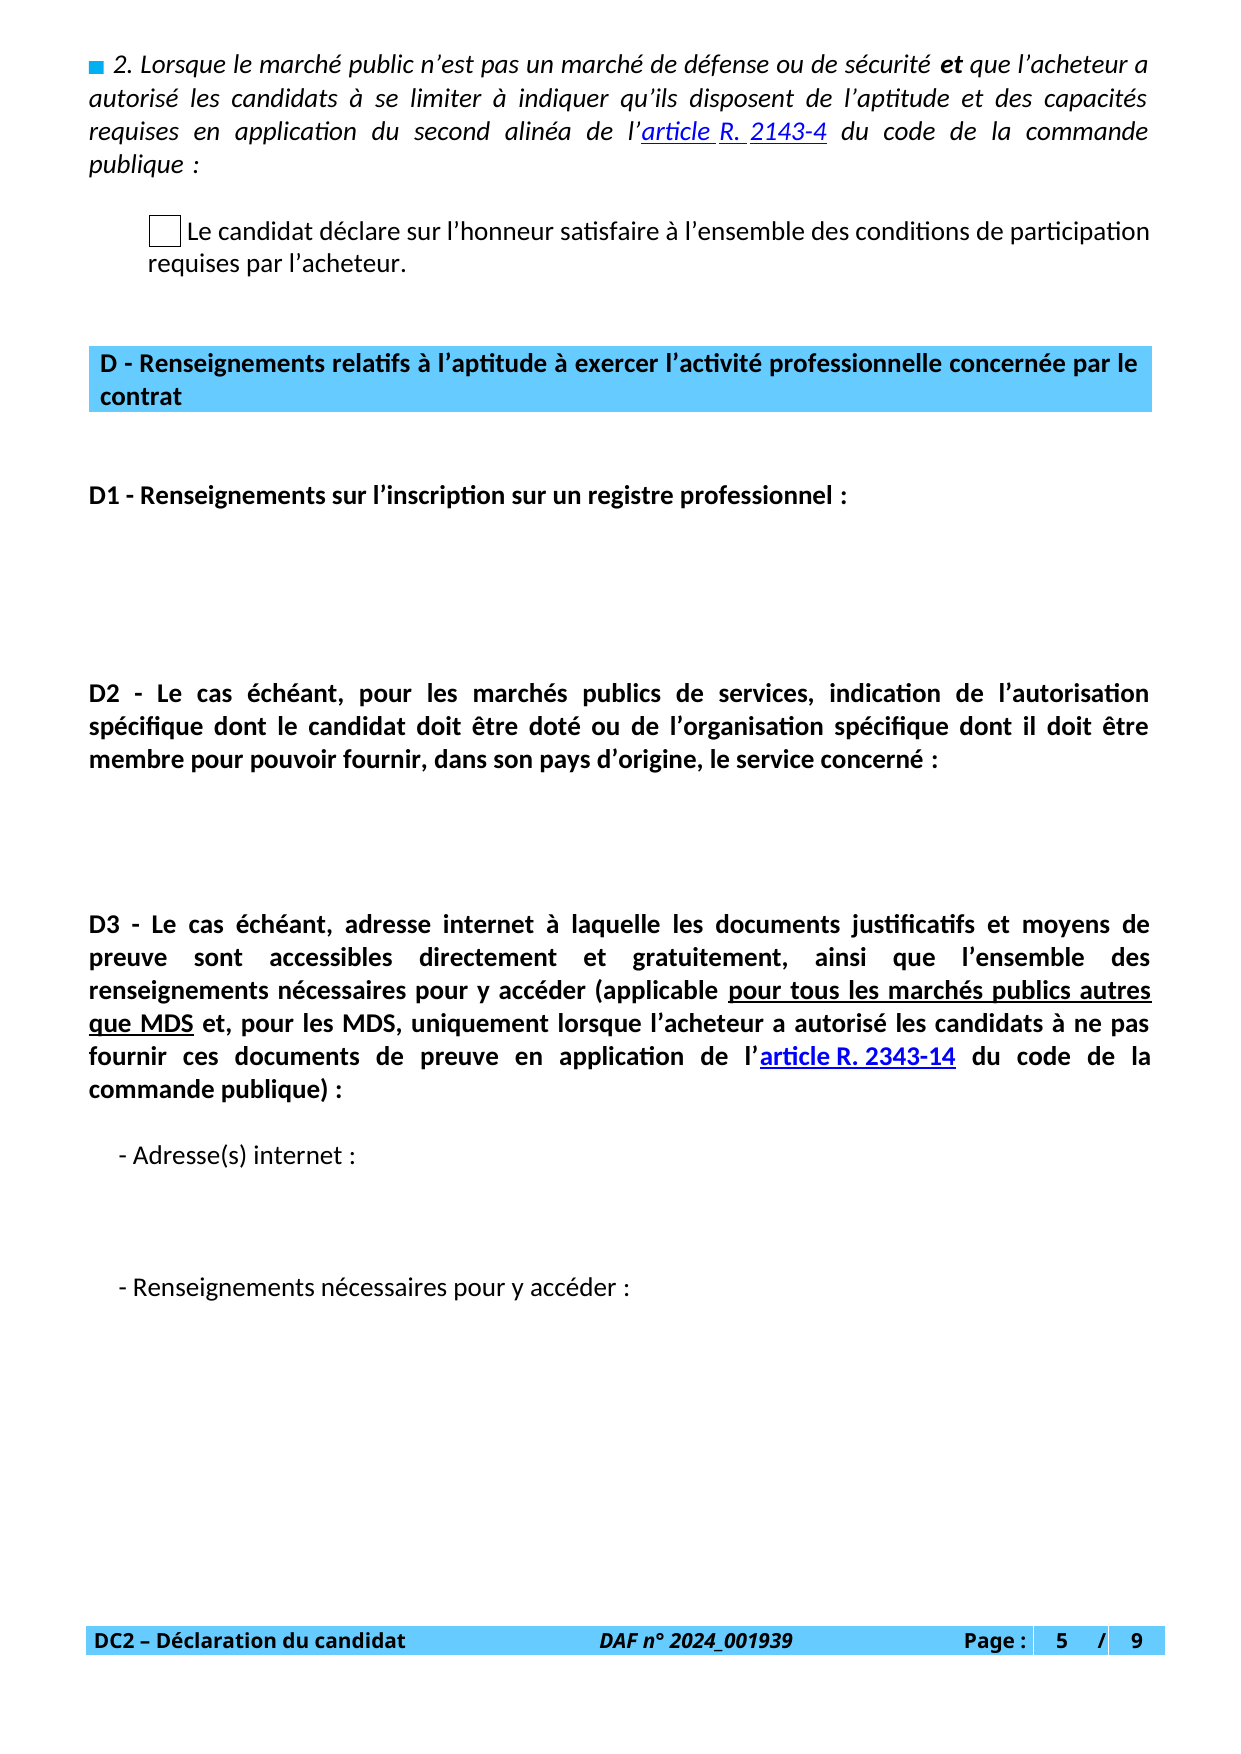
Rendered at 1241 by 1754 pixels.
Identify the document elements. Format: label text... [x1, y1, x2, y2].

text 2. Lorsque le marché public n’est pas un marché de défense ou de sécurité et que l’acheteur a autorisé les candidats à se limiter à indiquer qu’ils disposent de l’aptitude et des capacités requises en application du second alinéa de l’article R. 2143-4 du code de la commande publique : [89, 47, 1152, 181]
text - Renseignements nécessaires pour y accéder : [118, 1270, 1152, 1303]
table_header D - Renseignements relatifs à l’aptitude à exercer l’activité professionnelle concernée par le contrat [89, 346, 1152, 412]
text Le candidat déclare sur l’honneur satisfaire à l’ensemble des conditions de participation requises par l’acheteur. [148, 214, 1152, 280]
text D2 - Le cas échéant, pour les marchés publics de services, indication de l’autorisation spécifique dont le candidat doit être doté ou de l’organisation spécifique dont il doit être membre pour pouvoir fournir, dans son pays d’origine, le service concerné : [89, 676, 1152, 775]
text D3 - Le cas échéant, adresse internet à laquelle les documents justificatifs et moyens de preuve sont accessibles directement et gratuitement, ainsi que l’ensemble des renseignements nécessaires pour y accéder (applicable pour tous les marchés publics autres que MDS et, pour les MDS, uniquement lorsque l’acheteur a autorisé les candidats à ne pas fournir ces documents de preuve en application de l’article R. 2343-14 du code de la commande publique) : [89, 907, 1152, 1105]
text - Adresse(s) internet : [118, 1138, 1152, 1171]
text D1 - Renseignements sur l’inscription sur un registre professionnel : [89, 478, 1152, 511]
